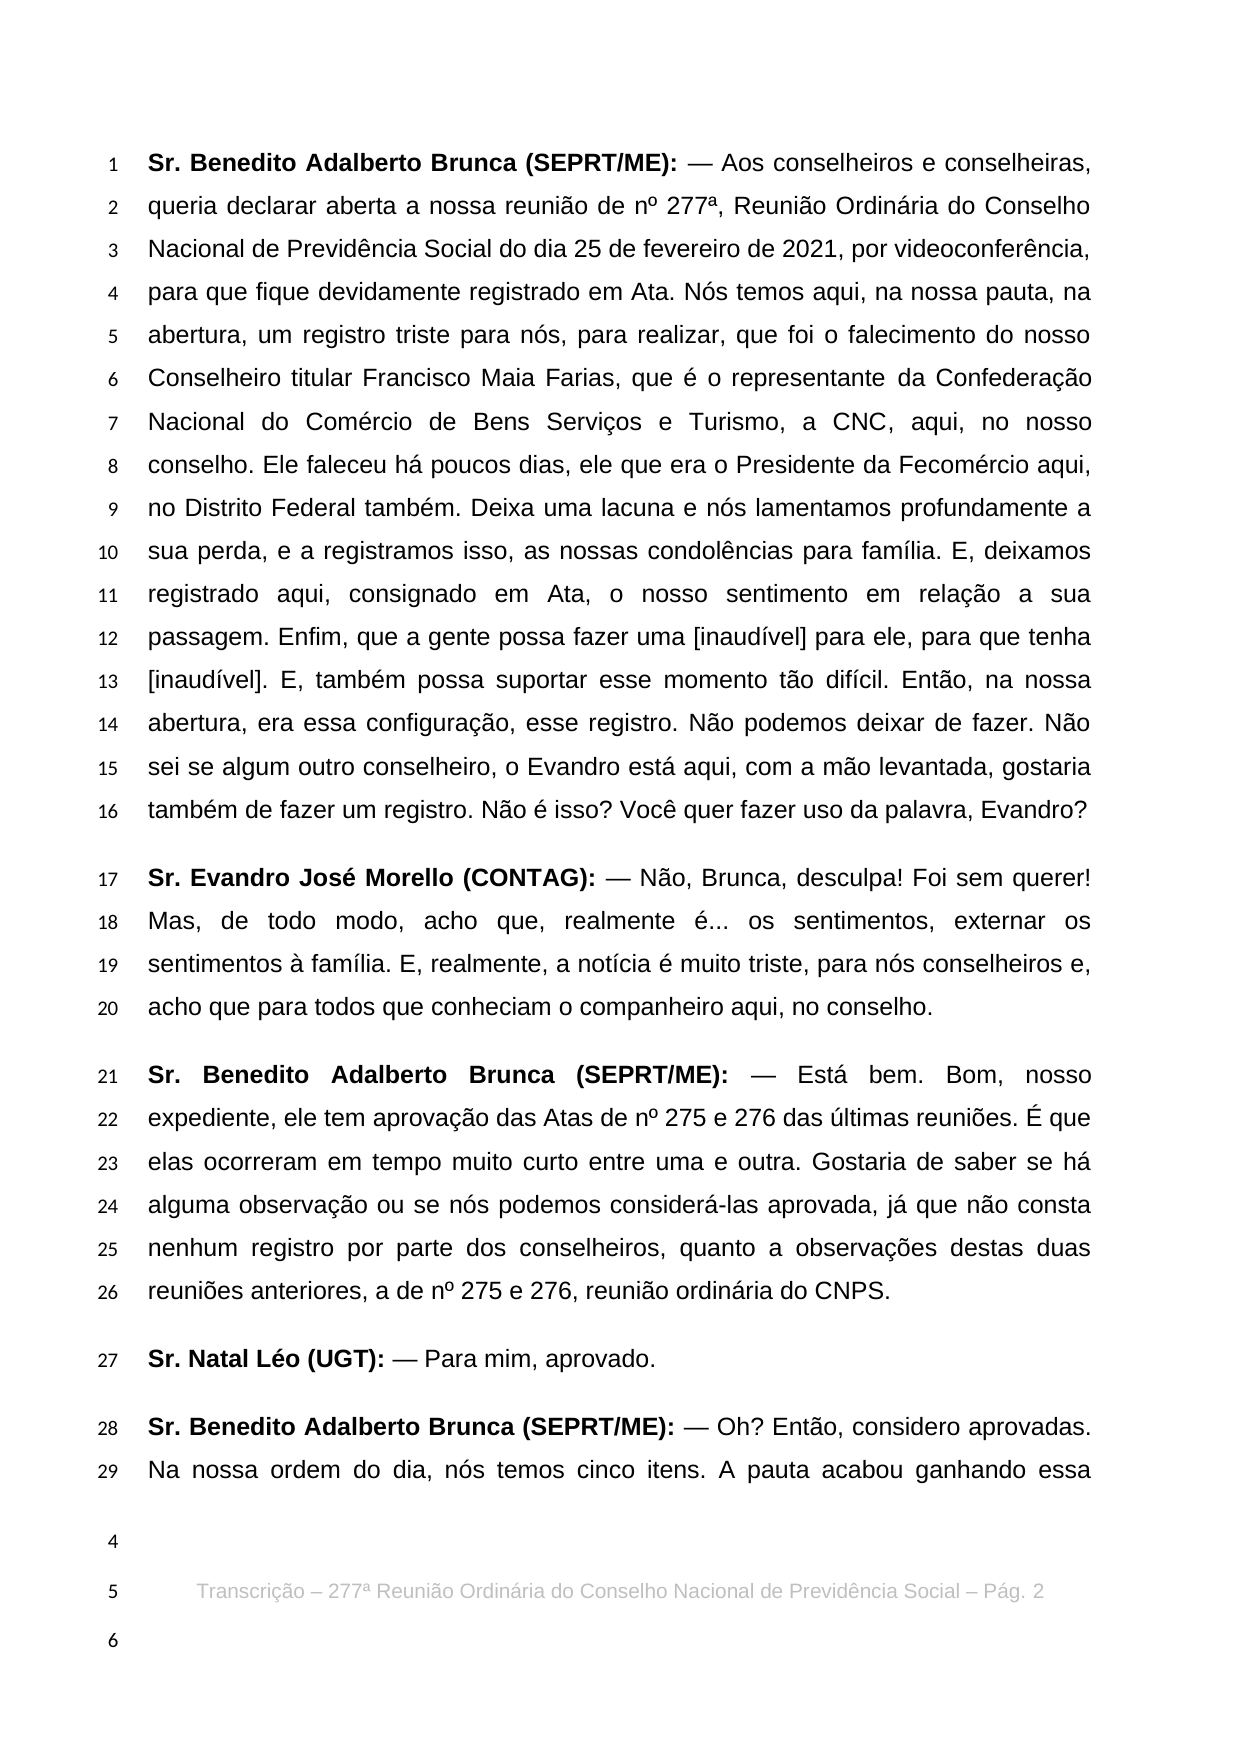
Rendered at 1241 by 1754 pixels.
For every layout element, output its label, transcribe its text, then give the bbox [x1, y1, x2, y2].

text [148, 1412, 1092, 1484]
text Sr. Evandro José Morello (CONTAG): — Não, Brunca, desculpa! Foi sem querer! Mas, de todo modo, acho que, realmente é... os sentimentos, externar os sentimentos à família. E, realmente, a notícia é muito triste, para nós conselheiros e, acho que para todos que conheciam o companheiro aqui, no conselho. [148, 863, 1092, 1021]
text Sr. Benedito Adalberto Brunca (SEPRT/ME): — Aos conselheiros e conselheiras, queria declarar aberta a nossa reunião de nº 277ª, Reunião Ordinária do Conselho Nacional de Previdência Social do dia 25 de fevereiro de 2021, por videoconferência, para que fique devidamente registrado em Ata. Nós temos aqui, na nossa pauta, na abertura, um registro triste para nós, para realizar, que foi o falecimento do nosso Conselheiro titular Francisco Maia Farias, que é o representante da Confederação Nacional do Comércio de Bens Serviços e Turismo, a CNC, aqui, no nosso conselho. Ele faleceu há poucos dias, ele que era o Presidente da Fecomércio aqui, no Distrito Federal também. Deixa uma lacuna e nós lamentamos profundamente a sua perda, e a registramos isso, as nossas condolências para família. E, deixamos registrado aqui, consignado em Ata, o nosso sentimento em relação a sua passagem. Enfim, que a gente possa fazer uma [inaudível] para ele, para que tenha [inaudível]. E, também possa suportar esse momento tão difícil. Então, na nossa abertura, era essa configuração, esse registro. Não podemos deixar de fazer. Não sei se algum outro conselheiro, o Evandro está aqui, com a mão levantada, gostaria também de fazer um registro. Não é isso? Você quer fazer uso da palavra, Evandro? [148, 148, 1092, 823]
text Sr. Natal Léo (UGT): — Para mim, aprovado. [148, 1344, 1092, 1373]
text Sr. Benedito Adalberto Brunca (SEPRT/ME): — Está bem. Bom, nosso expediente, ele tem aprovação das Atas de nº 275 e 276 das últimas reuniões. É que elas ocorreram em tempo muito curto entre uma e outra. Gostaria de saber se há alguma observação ou se nós podemos considerá-las aprovada, já que não consta nenhum registro por parte dos conselheiros, quanto a observações destas duas reuniões anteriores, a de nº 275 e 276, reunião ordinária do CNPS. [148, 1060, 1092, 1304]
